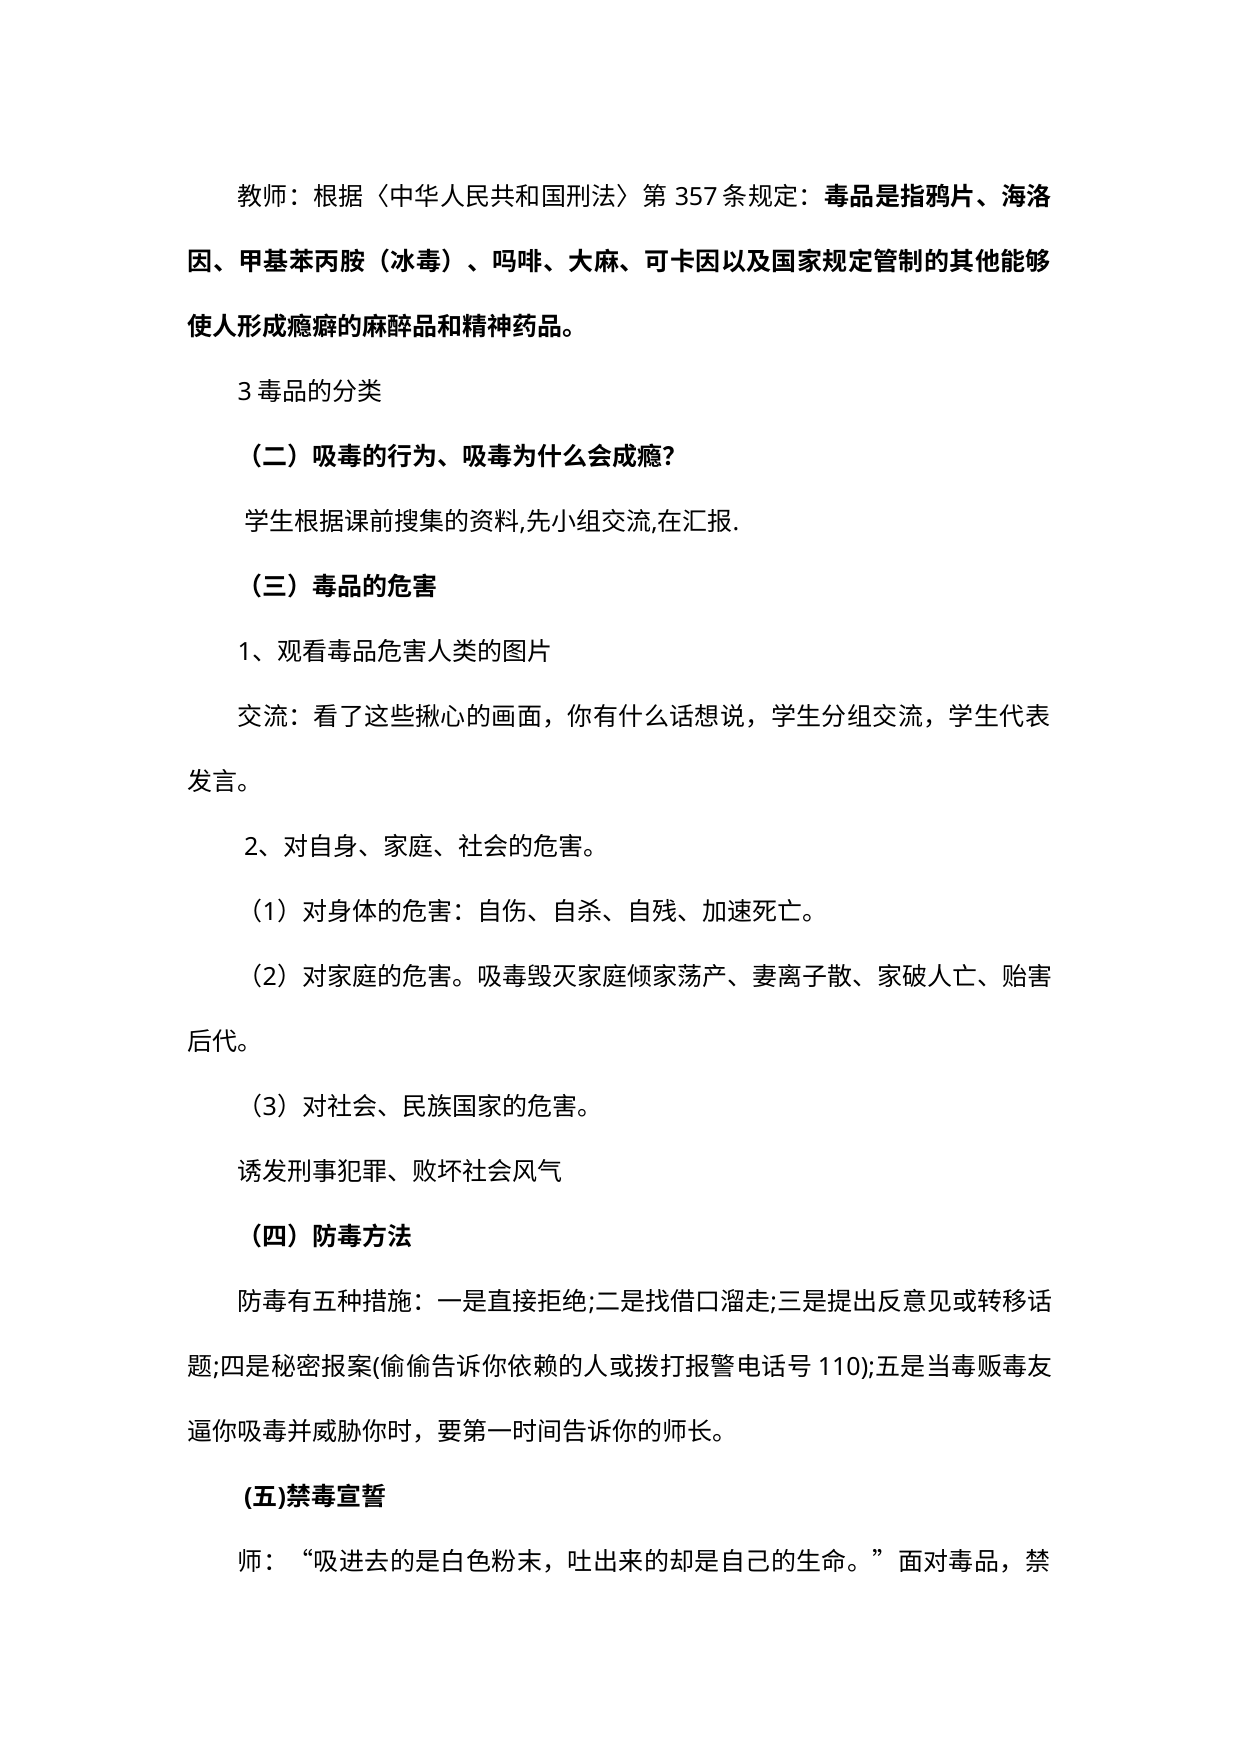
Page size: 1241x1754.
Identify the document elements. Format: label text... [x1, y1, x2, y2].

text 诱发刑事犯罪、败坏社会风气 [187, 1137, 1053, 1202]
text （二）吸毒的行为、吸毒为什么会成瘾？ [187, 422, 1053, 487]
text （四）防毒方法 [187, 1202, 1053, 1267]
text （3）对社会、民族国家的危害。 [187, 1072, 1053, 1137]
text 防毒有五种措施：一是直接拒绝;二是找借口溜走;三是提出反意见或转移话题;四是秘密报案(偷偷告诉你依赖的人或拨打报警电话号110);五是当毒贩毒友逼你吸毒并威胁你时，要第一时间告诉你的师长。 [187, 1267, 1053, 1462]
text 2、对自身、家庭、社会的危害。 [187, 812, 1053, 877]
text (五)禁毒宣誓 [187, 1462, 1053, 1527]
text （2）对家庭的危害。吸毒毁灭家庭倾家荡产、妻离子散、家破人亡、贻害后代。 [187, 942, 1053, 1072]
text 1、观看毒品危害人类的图片 [187, 617, 1053, 682]
text 教师：根据〈中华人民共和国刑法〉第357条规定：毒品是指鸦片、海洛因、甲基苯丙胺（冰毒）、吗啡、大麻、可卡因以及国家规定管制的其他能够使人形成瘾癖的麻醉品和精神药品。 [187, 162, 1053, 357]
text 3毒品的分类 [187, 357, 1053, 422]
text （1）对身体的危害：自伤、自杀、自残、加速死亡。 [187, 877, 1053, 942]
text 学生根据课前搜集的资料,先小组交流,在汇报. [187, 487, 1053, 552]
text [187, 1527, 1053, 1592]
text 交流：看了这些揪心的画面，你有什么话想说，学生分组交流，学生代表发言。 [187, 682, 1053, 812]
text （三）毒品的危害 [187, 552, 1053, 617]
